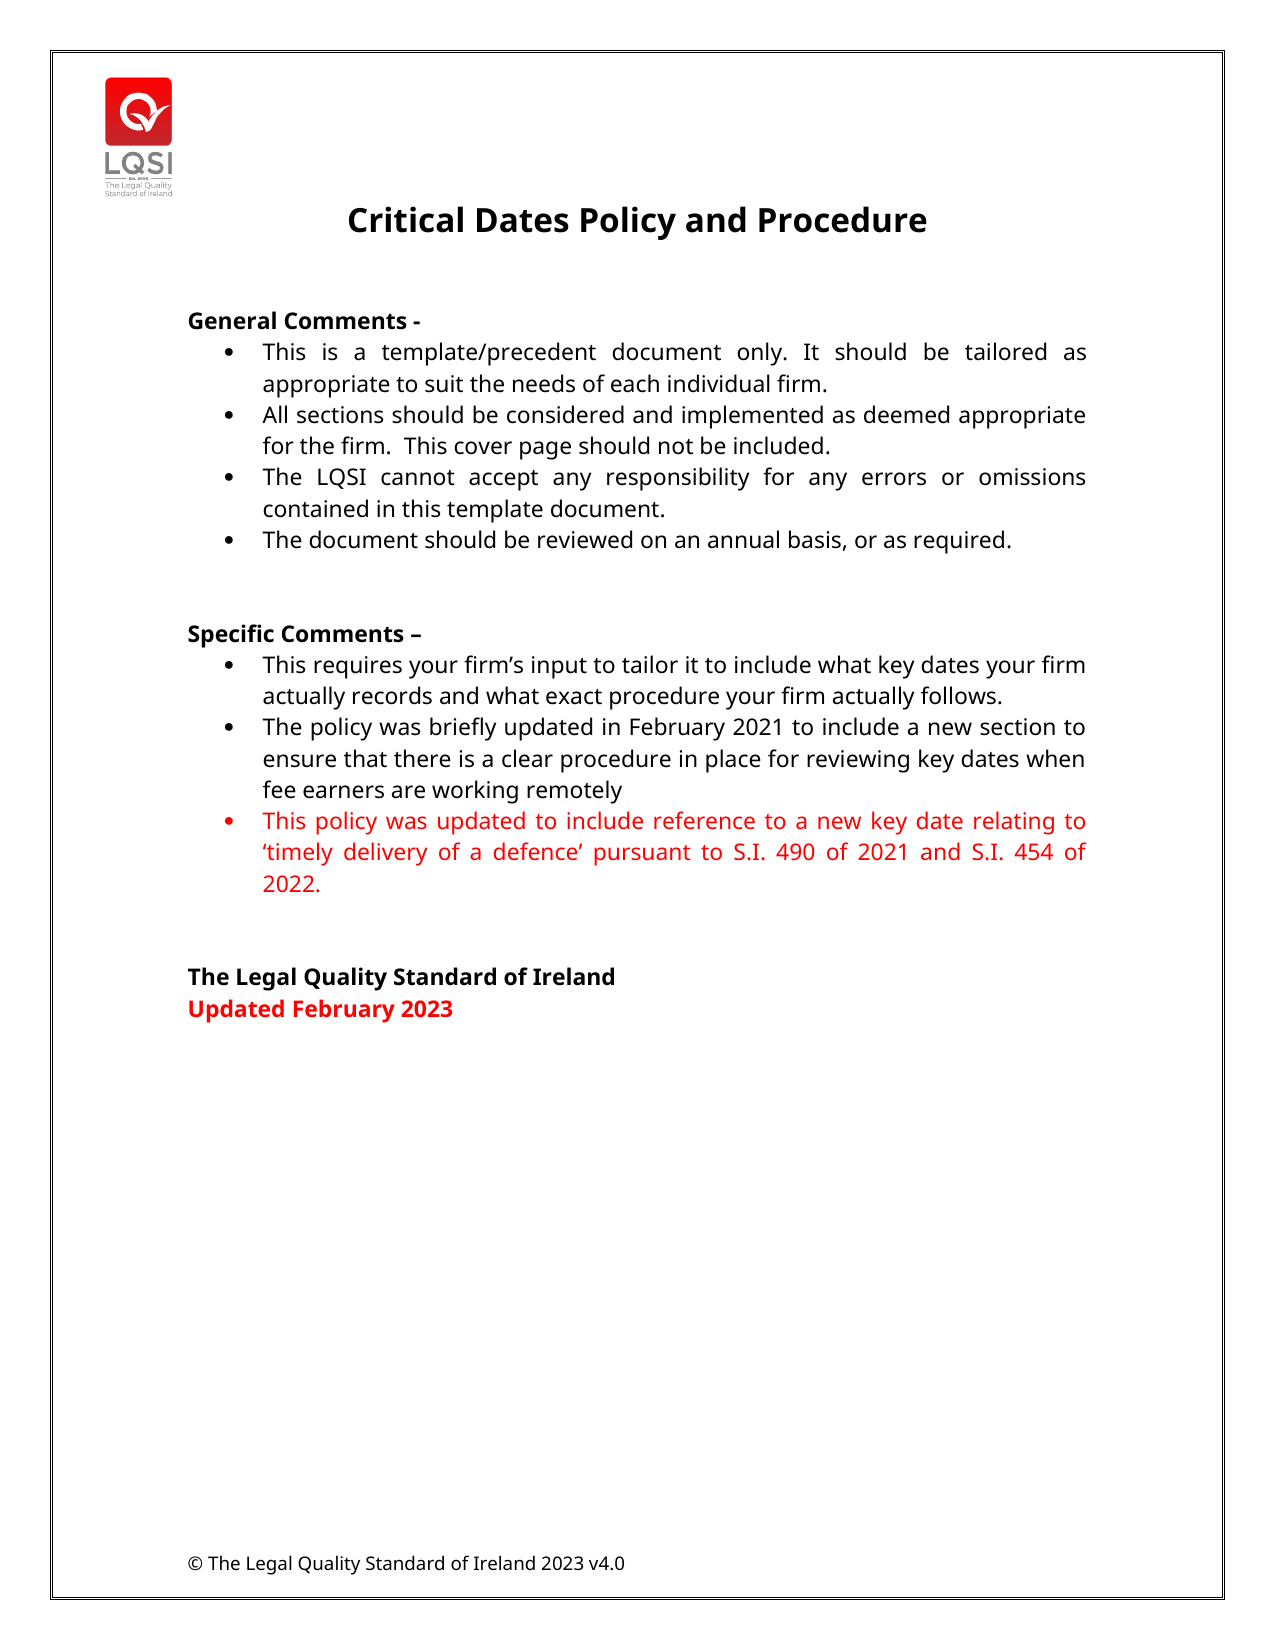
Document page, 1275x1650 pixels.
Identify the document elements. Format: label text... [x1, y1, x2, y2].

list The LQSI cannot accept any responsibility for any errors or omissions contained in this template document. [225, 461, 1087, 524]
text The Legal Quality Standard of Ireland [187, 961, 1087, 993]
list The policy was briefly updated in February 2021 to include a new section to ensure that there is a clear procedure in place for reviewing key dates when fee earners are working remotely [225, 711, 1087, 805]
text General Comments - [187, 305, 1087, 336]
text Critical Dates Policy and Procedure [187, 197, 1087, 243]
text Specific Comments – [187, 618, 1087, 649]
list This requires your firm’s input to tailor it to include what key dates your firm actually records and what exact procedure your firm actually follows. [225, 649, 1087, 711]
text Updated February 2023 [187, 993, 1087, 1024]
list The document should be reviewed on an annual basis, or as required. [225, 524, 1087, 555]
list This policy was updated to include reference to a new key date relating to ‘timely delivery of a defence’ pursuant to S.I. 490 of 2021 and S.I. 454 of 2022. [225, 805, 1087, 899]
list All sections should be considered and implemented as deemed appropriate for the firm. This cover page should not be included. [225, 399, 1087, 461]
picture [98, 73, 177, 198]
list This is a template/precedent document only. It should be tailored as appropriate to suit the needs of each individual firm. [225, 336, 1087, 399]
